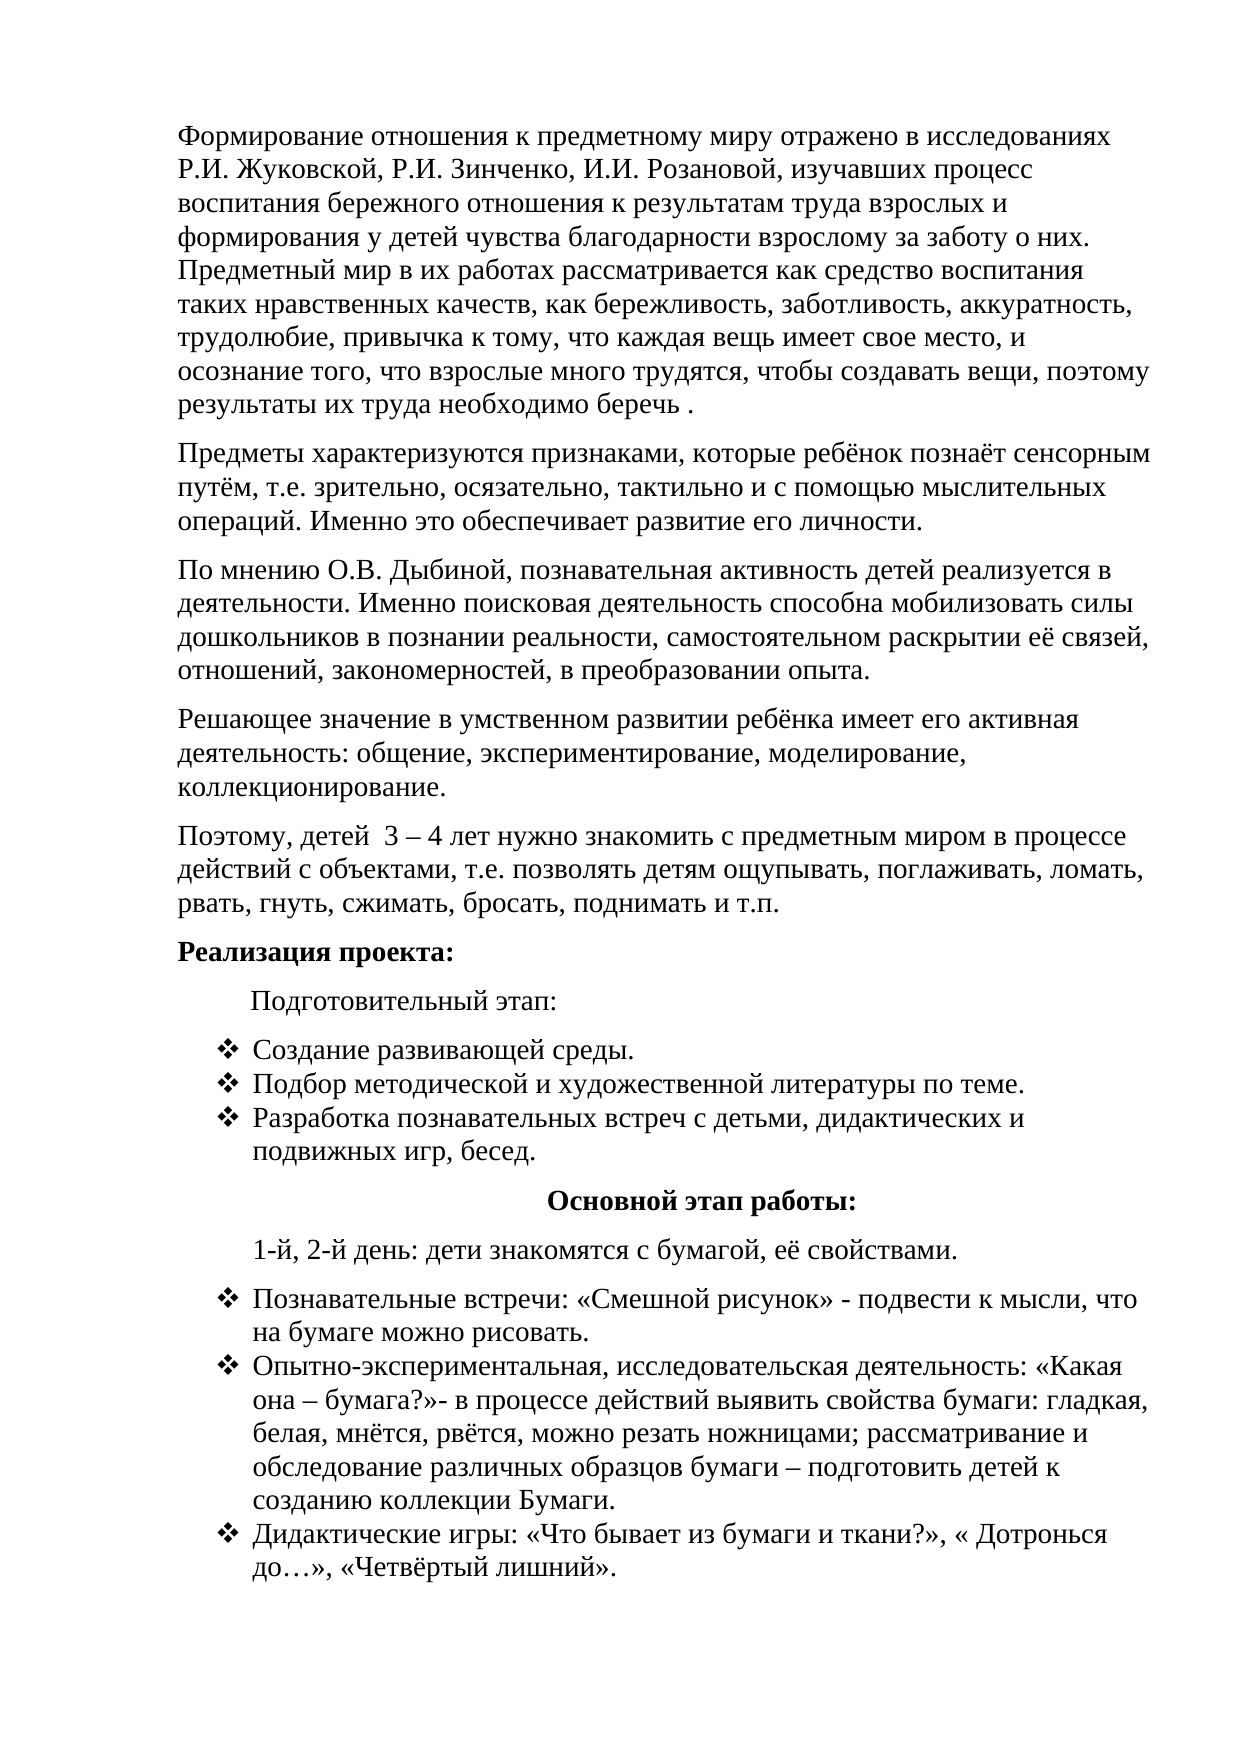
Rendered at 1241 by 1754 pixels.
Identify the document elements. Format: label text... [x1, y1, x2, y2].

text По мнению О.В. Дыбиной, познавательная активность детей реализуется в деятельности. Именно поисковая деятельность способна мобилизовать силы дошкольников в познании реальности, самостоятельном раскрытии её связей, отношений, закономерностей, в преобразовании опыта. [177, 552, 1152, 686]
text Предметы характеризуются признаками, которые ребёнок познаёт сенсорным путём, т.е. зрительно, осязательно, тактильно и с помощью мыслительных операций. Именно это обеспечивает развитие его личности. [177, 436, 1152, 536]
list Опытно-экспериментальная, исследовательская деятельность: «Какая она – бумага?»- в процессе действий выявить свойства бумаги: гладкая, белая, мнётся, рвётся, можно резать ножницами; рассматривание и обследование различных образцов бумаги – подготовить детей к созданию коллекции Бумаги. [215, 1348, 1152, 1516]
text Поэтому, детей 3 – 4 лет нужно знакомить с предметным миром в процессе действий с объектами, т.е. позволять детям ощупывать, поглаживать, ломать, рвать, гнуть, сжимать, бросать, поднимать и т.п. [177, 818, 1152, 918]
text Основной этап работы: [252, 1183, 1152, 1216]
text Подготовительный этап: [177, 983, 1152, 1017]
text Реализация проекта: [177, 934, 1152, 968]
text Решающее значение в умственном развитии ребёнка имеет его активная деятельность: общение, экспериментирование, моделирование, коллекционирование. [177, 702, 1152, 802]
list Дидактические игры: «Что бывает из бумаги и ткани?», « Дотронься до…», «Четвёртый лишний». [215, 1516, 1152, 1583]
list Разработка познавательных встреч с детьми, дидактических и подвижных игр, бесед. [215, 1100, 1152, 1167]
list Познавательные встречи: «Смешной рисунок» - подвести к мысли, что на бумаге можно рисовать. [215, 1281, 1152, 1348]
text Формирование отношения к предметному миру отражено в исследованиях Р.И. Жуковской, Р.И. Зинченко, И.И. Розановой, изучавших процесс воспитания бережного отношения к результатам труда взрослых и формирования у детей чувства благодарности взрослому за заботу о них. Предметный мир в их работах рассматривается как средство воспитания таких нравственных качеств, как бережливость, заботливость, аккуратность, трудолюбие, привычка к тому, что каждая вещь имеет свое место, и осознание того, что взрослые много трудятся, чтобы создавать вещи, поэтому результаты их труда необходимо беречь . [177, 118, 1152, 420]
list Создание развивающей среды. [215, 1032, 1152, 1066]
text 1-й, 2-й день: дети знакомятся с бумагой, её свойствами. [252, 1232, 1152, 1265]
list Подбор методической и художественной литературы по теме. [215, 1066, 1152, 1100]
